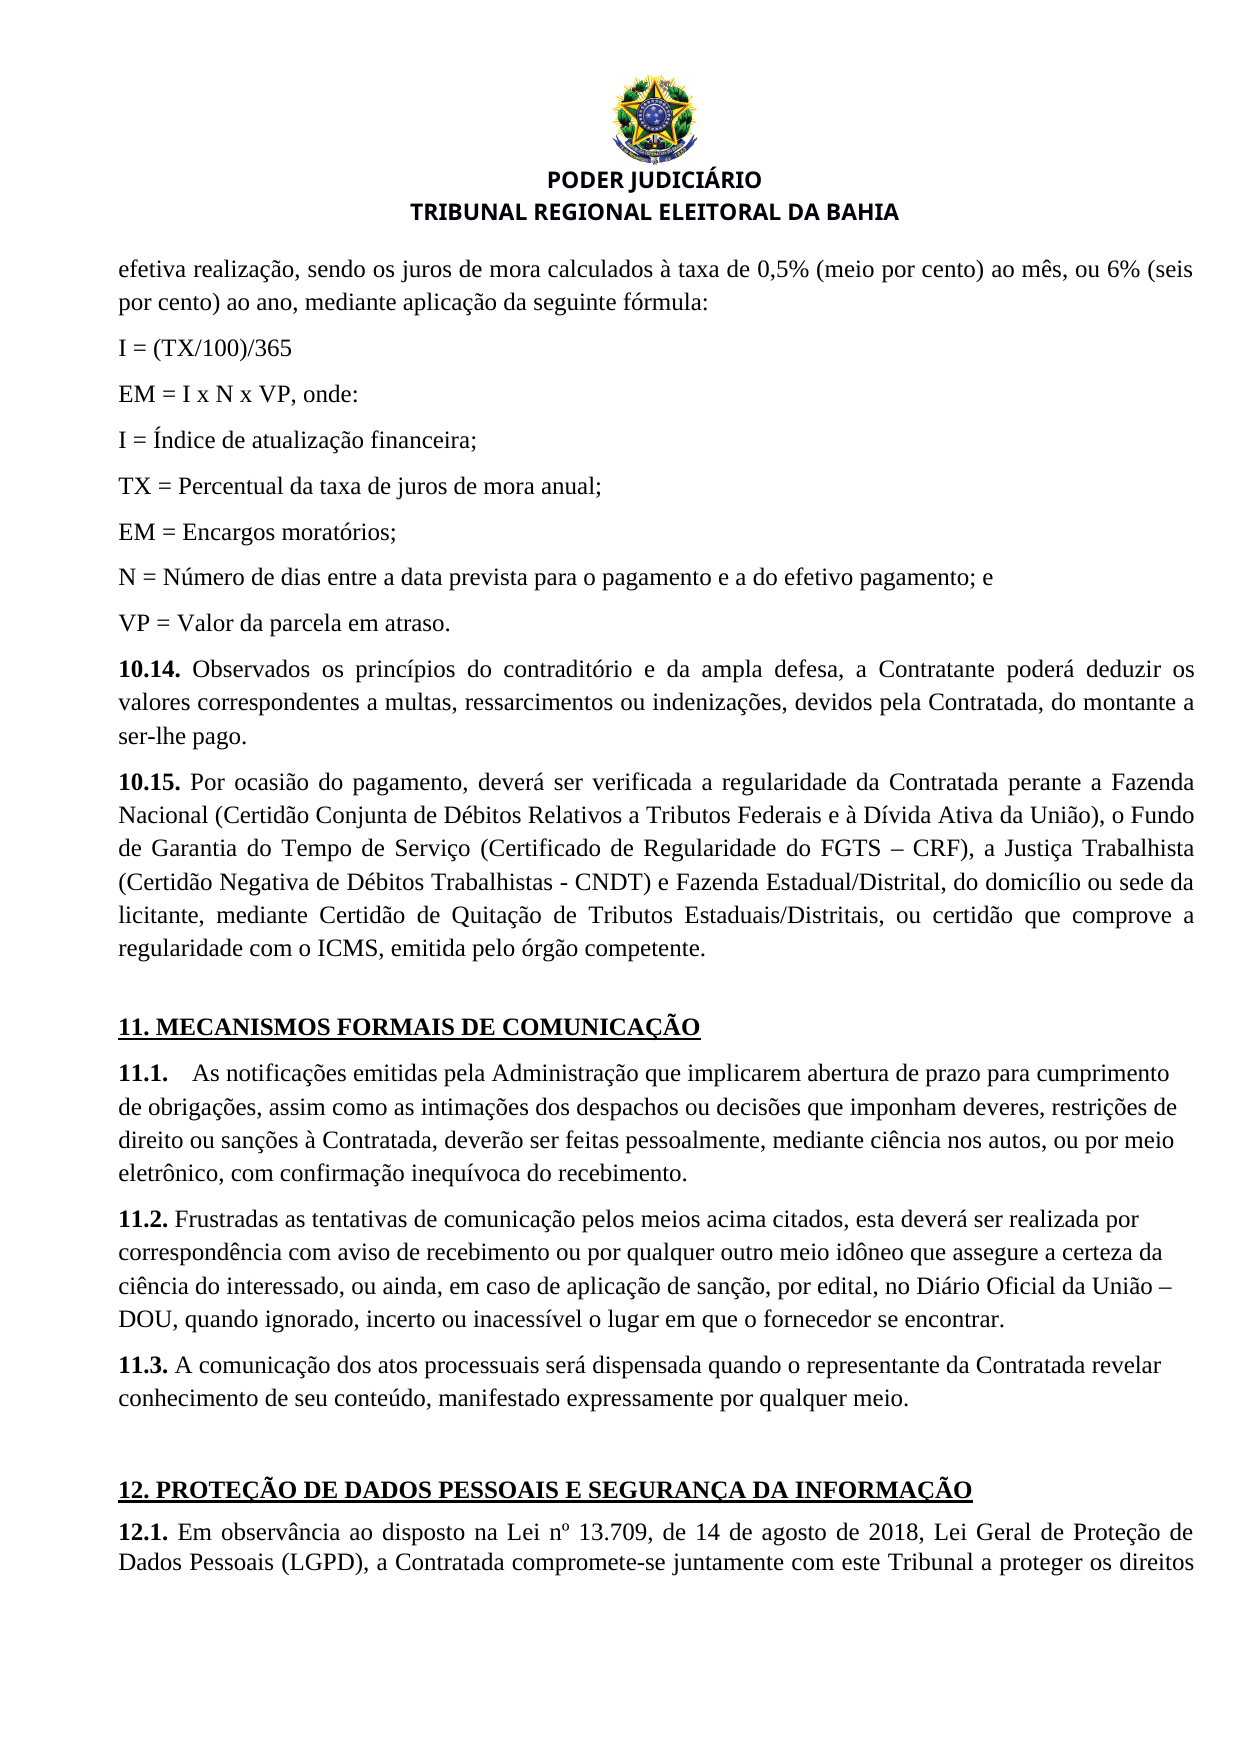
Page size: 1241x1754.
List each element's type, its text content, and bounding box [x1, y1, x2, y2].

text I = (TX/100)/365 [118, 330, 1196, 363]
list 11. MECANISMOS FORMAIS DE COMUNICAÇÃO [118, 1009, 1196, 1042]
list 12. PROTEÇÃO DE DADOS PESSOAIS E SEGURANÇA DA INFORMAÇÃO [118, 1472, 1196, 1505]
text I = Índice de atualização financeira; [118, 422, 1196, 455]
list 11.1. As notificações emitidas pela Administração que implicarem abertura de prazo para cumprimento de obrigações, assim como as intimações dos despachos ou decisões que imponham deveres, restrições de direito ou sanções à Contratada, deverão ser feitas pessoalmente, mediante ciência nos autos, ou por meio eletrônico, com confirmação inequívoca do recebimento. [118, 1055, 1196, 1188]
text 10.15. Por ocasião do pagamento, deverá ser verificada a regularidade da Contratada perante a Fazenda Nacional (Certidão Conjunta de Débitos Relativos a Tributos Federais e à Dívida Ativa da União), o Fundo de Garantia do Tempo de Serviço (Certificado de Regularidade do FGTS – CRF), a Justiça Trabalhista (Certidão Negativa de Débitos Trabalhistas - CNDT) e Fazenda Estadual/Distrital, do domicílio ou sede da licitante, mediante Certidão de Quitação de Tributos Estaduais/Distritais, ou certidão que comprove a regularidade com o ICMS, emitida pelo órgão competente. [118, 763, 1196, 963]
text VP = Valor da parcela em atraso. [118, 605, 1196, 638]
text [118, 251, 1196, 317]
text 10.14. Observados os princípios do contraditório e da ampla defesa, a Contratante poderá deduzir os valores correspondentes a multas, ressarcimentos ou indenizações, devidos pela Contratada, do montante a ser-lhe pago. [118, 651, 1196, 751]
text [118, 1517, 1196, 1576]
text EM = Encargos moratórios; [118, 513, 1196, 547]
text N = Número de dias entre a data prevista para o pagamento e a do efetivo pagamento; e [118, 559, 1196, 592]
text EM = I x N x VP, onde: [118, 376, 1196, 409]
list 11.3. A comunicação dos atos processuais será dispensada quando o representante da Contratada revelar conhecimento de seu conteúdo, manifestado expressamente por qualquer meio. [118, 1347, 1196, 1413]
list 11.2. Frustradas as tentativas de comunicação pelos meios acima citados, esta deverá ser realizada por correspondência com aviso de recebimento ou por qualquer outro meio idôneo que assegure a certeza da ciência do interessado, ou ainda, em caso de aplicação de sanção, por edital, no Diário Oficial da União – DOU, quando ignorado, incerto ou inacessível o lugar em que o fornecedor se encontrar. [118, 1201, 1196, 1334]
text TX = Percentual da taxa de juros de mora anual; [118, 467, 1196, 501]
